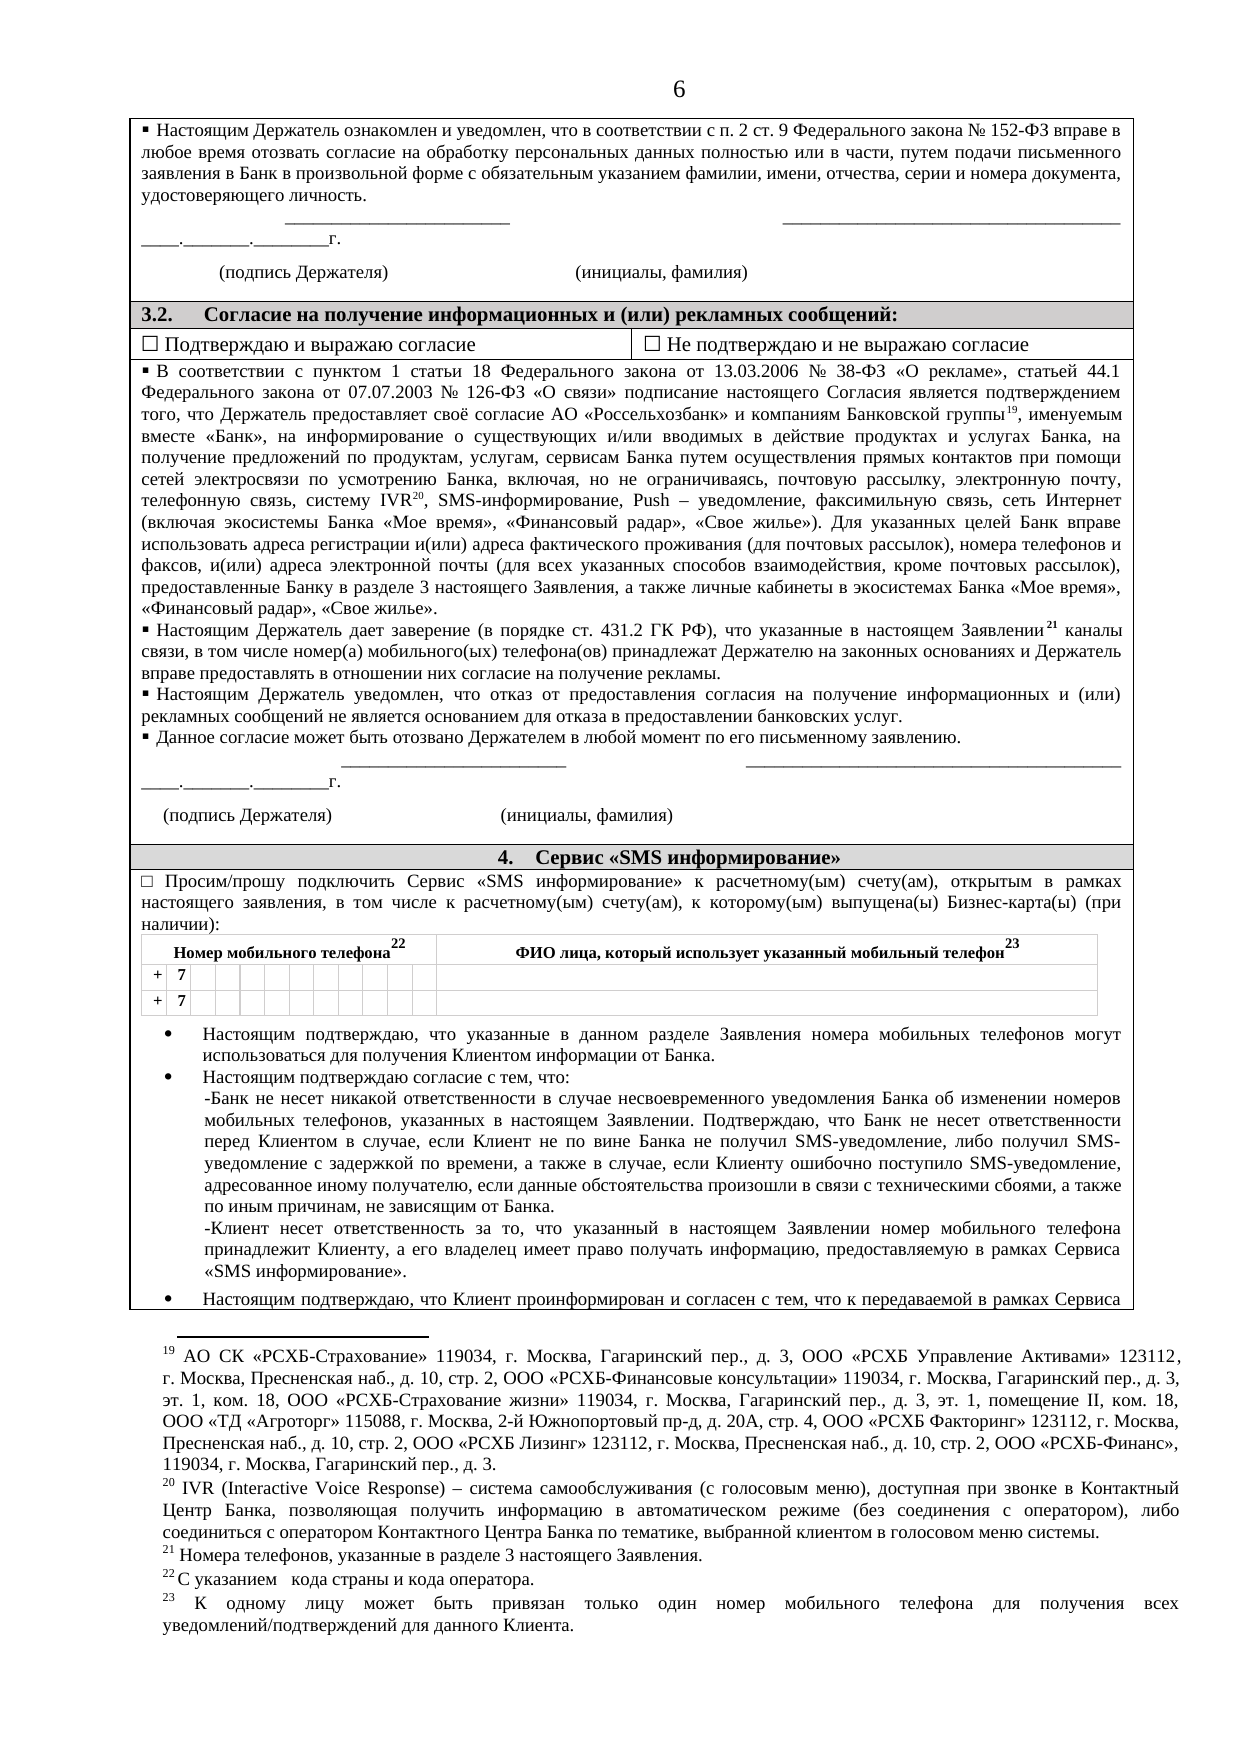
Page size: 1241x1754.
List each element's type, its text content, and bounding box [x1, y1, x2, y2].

table_cell В соответствии с пунктом 1 статьи 18 Федерального закона от 13.03.2006 № 38-ФЗ «О рекламе», статьей 44.1 Федерального закона от 07.07.2003 № 126-ФЗ «О связи» подписание настоящего Согласия является подтверждением того, что Держатель предоставляет своё согласие АО «Россельхозбанк» и компаниям Банковской группы, именуемым вместе «Банк», на информирование о существующих и/или вводимых в действие продуктах и услугах Банка, на получение предложений по продуктам, услугам, сервисам Банка путем осуществления прямых контактов при помощи сетей электросвязи по усмотрению Банка, включая, но не ограничиваясь, почтовую рассылку, электронную почту, телефонную связь, систему IVR, SMS-информирование, Push – уведомление, факсимильную связь, сеть Интернет (включая экосистемы Банка «Мое время», «Финансовый радар», «Свое жилье»). Для указанных целей Банк вправе использовать адреса регистрации и(или) адреса фактического проживания (для почтовых рассылок), номера телефонов и факсов, и(или) адреса электронной почты (для всех указанных способов взаимодействия, кроме почтовых рассылок), предоставленные Банку в разделе 3 настоящего Заявления, а также личные кабинеты в экосистемах Банка «Мое время», «Финансовый радар», «Свое жилье». Настоящим Держатель дает заверение (в порядке ст. 431.2 ГК РФ), что указанные в настоящем Заявлении каналы связи, в том числе номер(а) мобильного(ых) телефона(ов) принадлежат Держателю на законных основаниях и Держатель вправе предоставлять в отношении них согласие на получение рекламы. Настоящим Держатель уведомлен, что отказ от предоставления согласия на получение информационных и (или) рекламных сообщений не является основанием для отказа в предоставлении банковских услуг. Данное согласие может быть отозвано Держателем в любой момент по его письменному заявлению. ________________________ ________________________________________ ____._______.________г. (подпись Держателя) (инициалы, фамилия) [131, 360, 1133, 843]
table_cell ☐ Подтверждаю и выражаю согласие [131, 329, 631, 359]
table_cell Согласие на получение информационных и (или) рекламных сообщений: [131, 302, 1133, 328]
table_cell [131, 870, 1133, 1309]
table_cell Сервис «SMS информирование» [131, 845, 1133, 869]
table_cell ☐ Не подтверждаю и не выражаю согласие [632, 329, 1133, 359]
